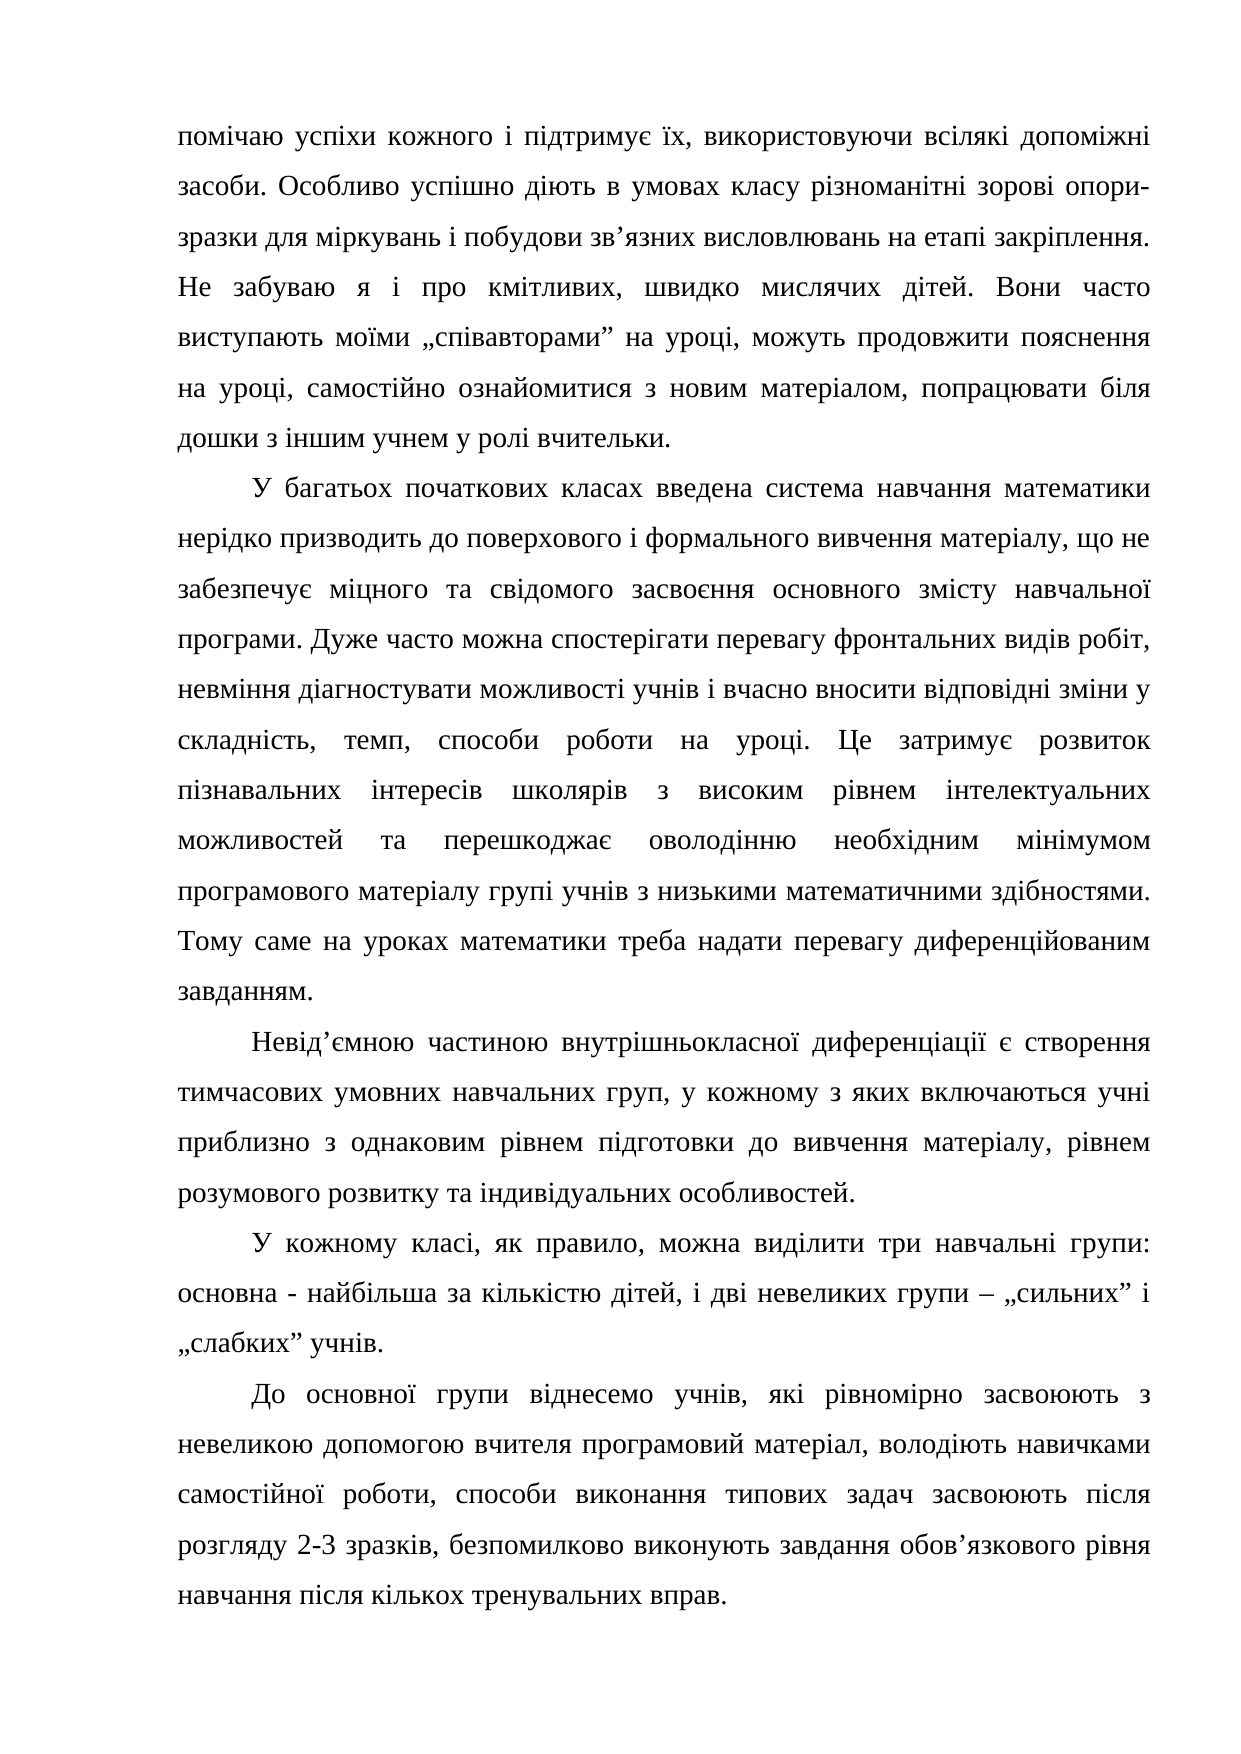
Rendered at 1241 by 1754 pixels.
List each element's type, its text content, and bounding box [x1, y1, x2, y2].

text До основної групи віднесемо учнів, які рівномірно засвоюють з невеликою допомогою вчителя програмовий матеріал, володіють навичками самостійної роботи, способи виконання типових задач засвоюють після розгляду 2-3 зразків, безпомилково виконують завдання обов’язкового рівня навчання після кількох тренувальних вправ. [177, 1376, 1152, 1611]
text У багатьох початкових класах введена система навчання математики нерідко призводить до поверхового і формального вивчення матеріалу, що не забезпечує міцного та свідомого засвоєння основного змісту навчальної програми. Дуже часто можна спостерігати перевагу фронтальних видів робіт, невміння діагностувати можливості учнів і вчасно вносити відповідні зміни у складність, темп, способи роботи на уроці. Це затримує розвиток пізнавальних інтересів школярів з високим рівнем інтелектуальних можливостей та перешкоджає оволодінню необхідним мінімумом програмового матеріалу групі учнів з низькими математичними здібностями. Тому саме на уроках математики треба надати перевагу диференційованим завданням. [177, 470, 1152, 1007]
text У кожному класі, як правило, можна виділити три навчальні групи: основна - найбільша за кількістю дітей, і дві невеликих групи – „сильних” і „слабких” учнів. [177, 1225, 1152, 1359]
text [177, 118, 1152, 453]
text Невід’ємною частиною внутрішньокласної диференціації є створення тимчасових умовних навчальних груп, у кожному з яких включаються учні приблизно з однаковим рівнем підготовки до вивчення матеріалу, рівнем розумового розвитку та індивідуальних особливостей. [177, 1024, 1152, 1208]
